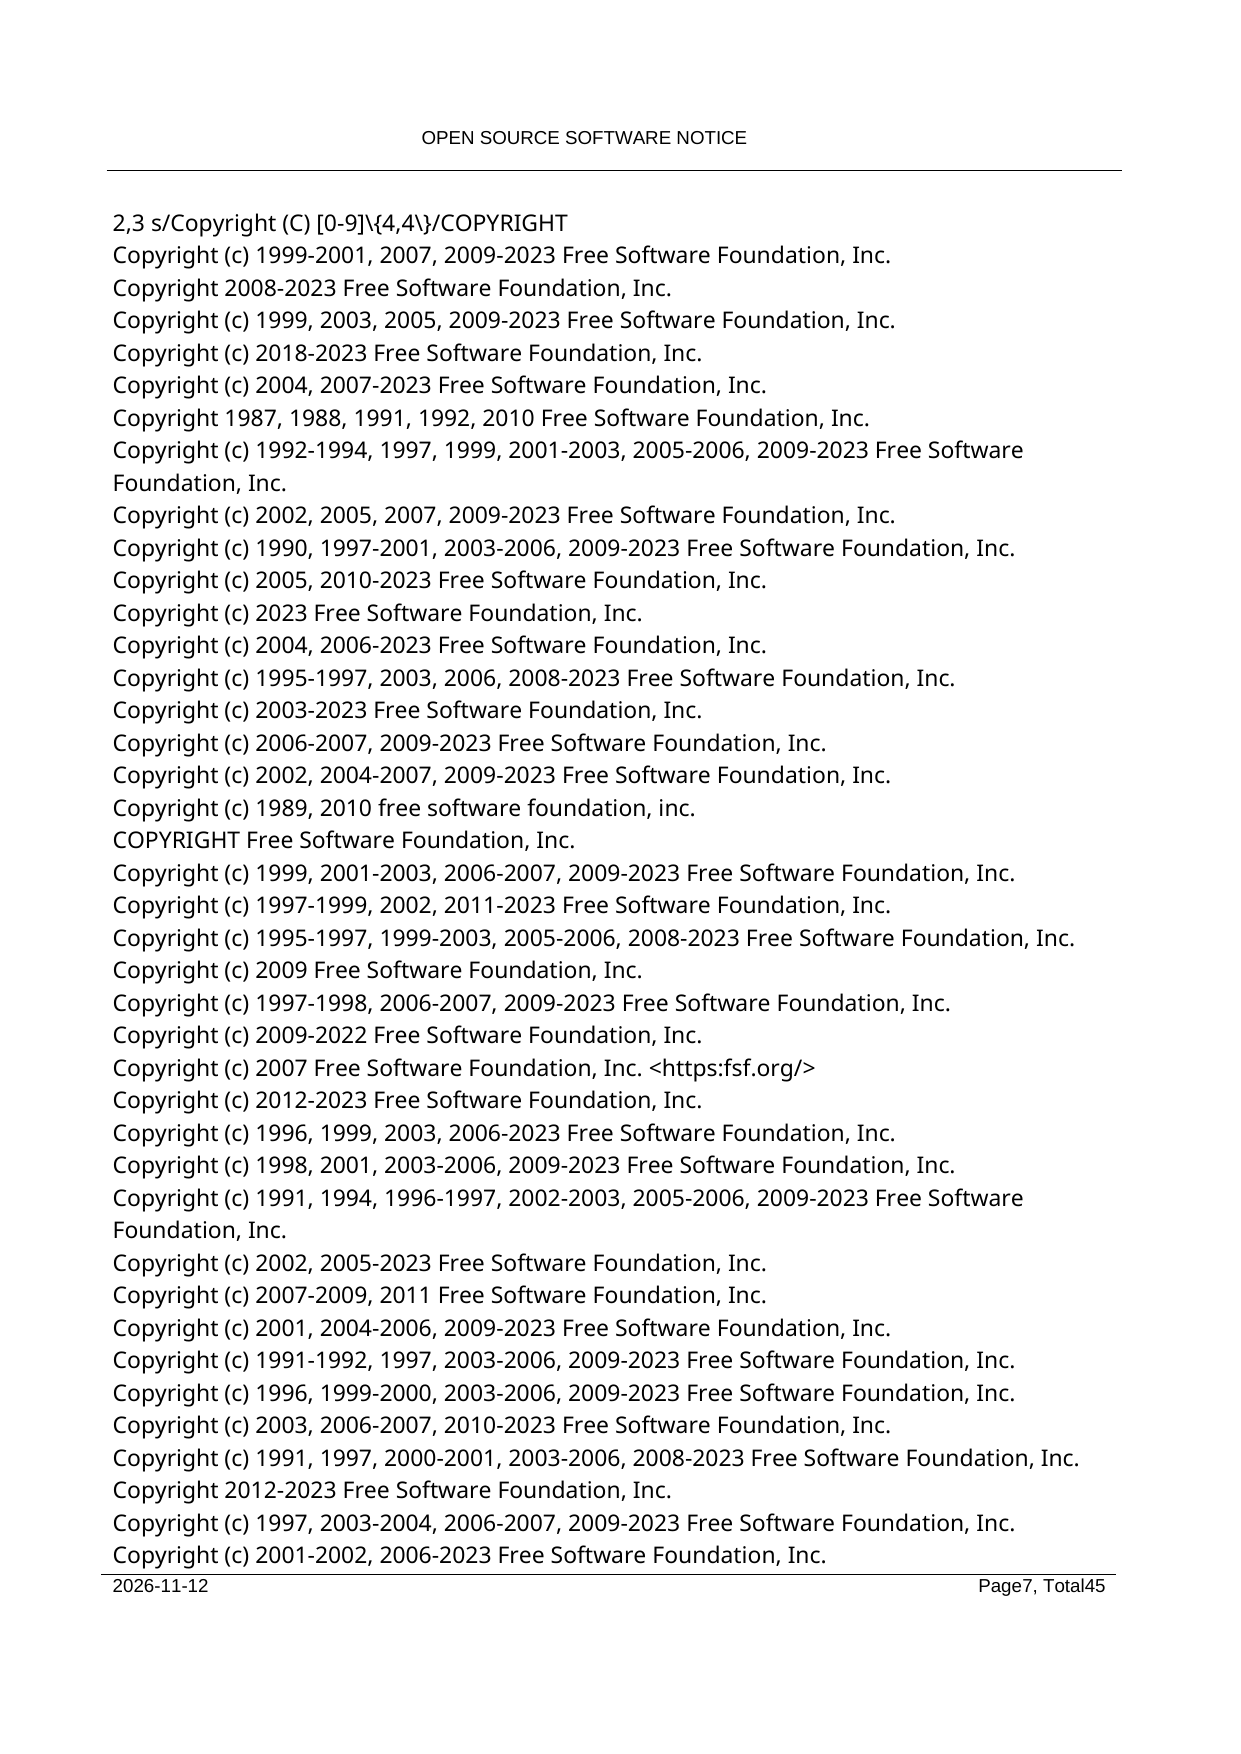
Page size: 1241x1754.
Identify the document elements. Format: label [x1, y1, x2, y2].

text [112, 206, 1128, 1571]
